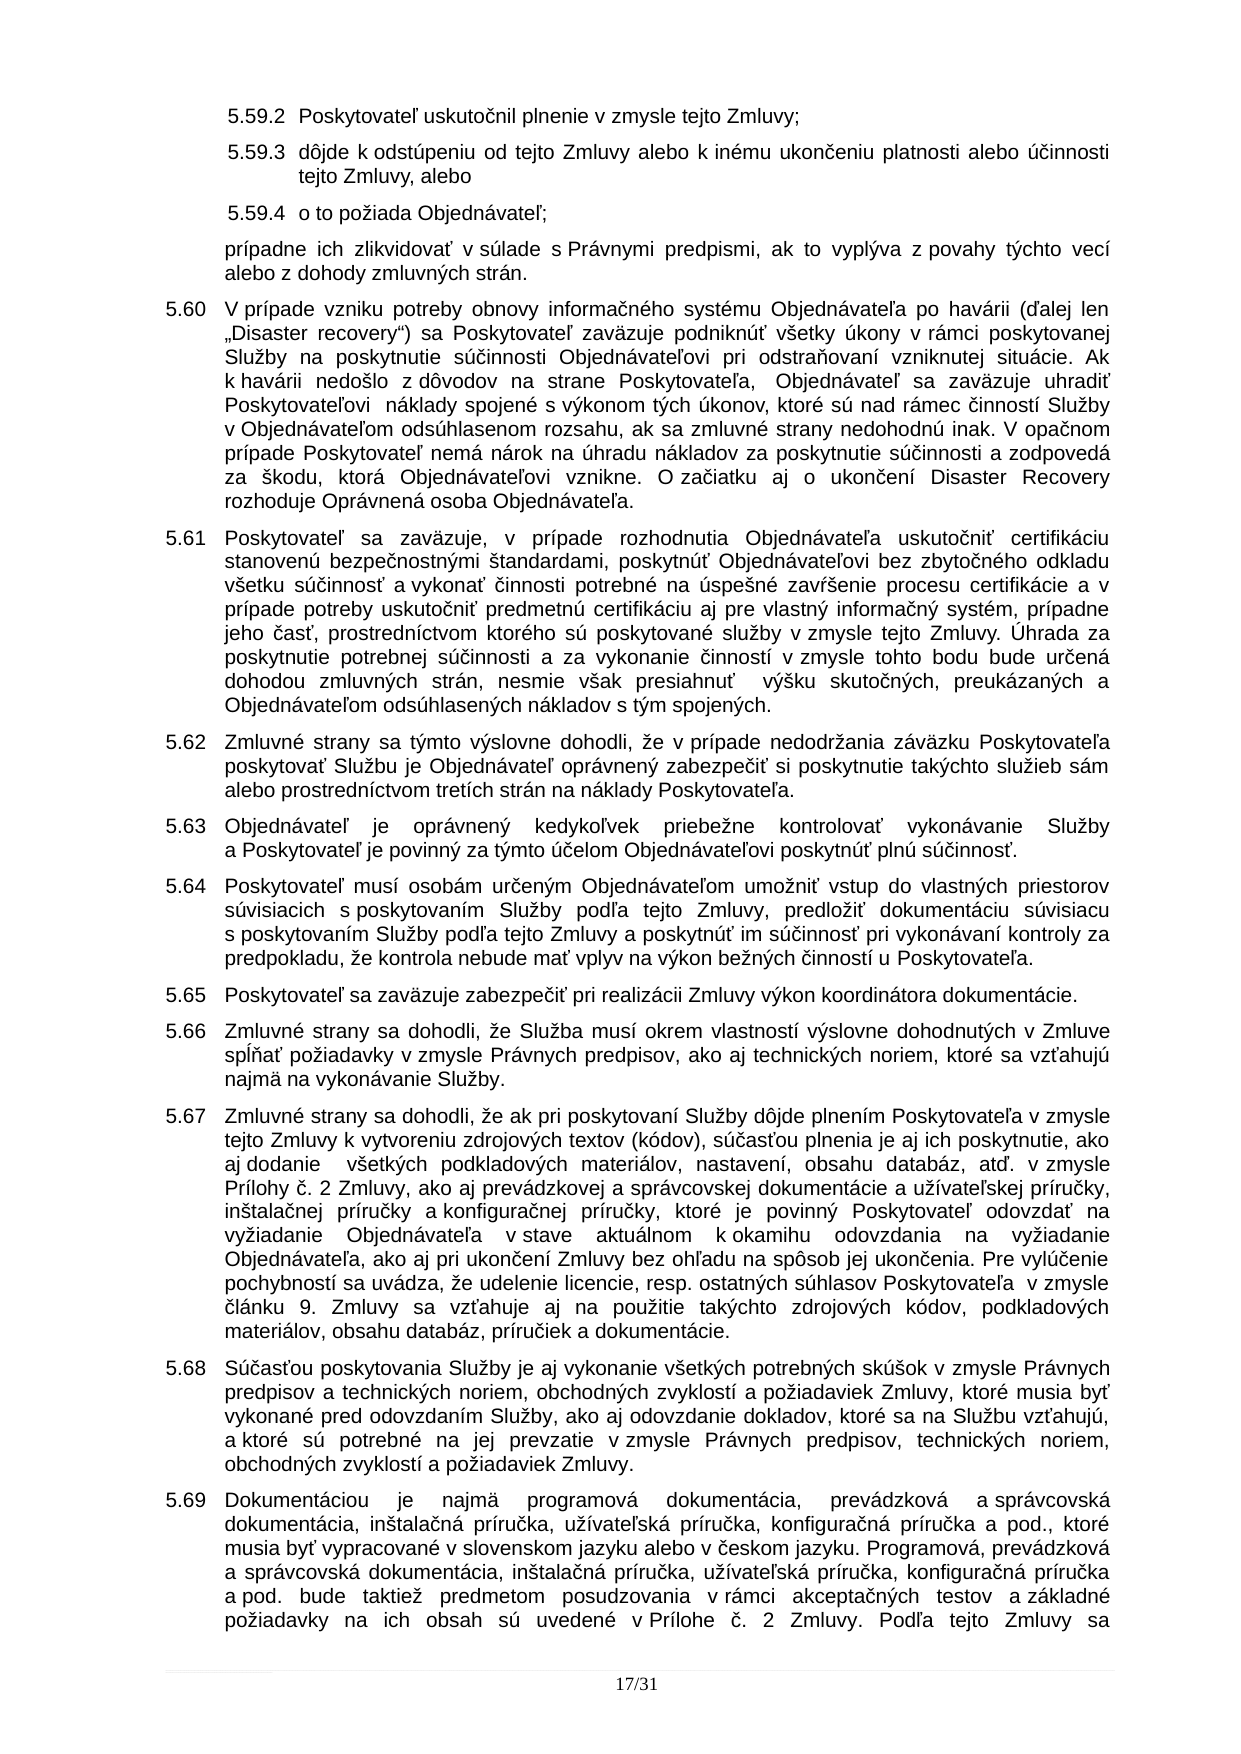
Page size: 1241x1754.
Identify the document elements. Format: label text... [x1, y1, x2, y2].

list Poskytovateľ sa zaväzuje, v prípade rozhodnutia Objednávateľa uskutočniť certifikáciu stanovenú bezpečnostnými štandardami, poskytnúť Objednávateľovi bez zbytočného odkladu všetku súčinnosť a vykonať činnosti potrebné na úspešné zavŕšenie procesu certifikácie a v prípade potreby uskutočniť predmetnú certifikáciu aj pre vlastný informačný systém, prípadne jeho časť, prostredníctvom ktorého sú poskytované služby v zmysle tejto Zmluvy. Úhrada za poskytnutie potrebnej súčinnosti a za vykonanie činností v zmysle tohto bodu bude určená dohodou zmluvných strán, nesmie však presiahnuť výšku skutočných, preukázaných a Objednávateľom odsúhlasených nákladov s tým spojených. [165, 622, 1110, 814]
list V prípade vzniku potreby obnovy informačného systému Objednávateľa po havárii (ďalej len „Disaster recovery“) sa Poskytovateľ zaväzuje podniknúť všetky úkony v rámci poskytovanej Služby na poskytnutie súčinnosti Objednávateľovi pri odstraňovaní vzniknutej situácie. Ak k havárii nedošlo z dôvodov na strane Poskytovateľa, Objednávateľ sa zaväzuje uhradiť Poskytovateľovi náklady spojené s výkonom tých úkonov, ktoré sú nad rámec činností Služby v Objednávateľom odsúhlasenom rozsahu, ak sa zmluvné strany nedohodnú inak. V opačnom prípade Poskytovateľ nemá nárok na úhradu nákladov za poskytnutie súčinnosti a zodpovedá za škodu, ktorá Objednávateľovi vznikne. O začiatku aj o ukončení Disaster Recovery rozhoduje Oprávnená osoba Objednávateľa. [165, 394, 1110, 610]
list Poskytovateľ sa zaväzuje zabezpečiť pri realizácii Zmluvy výkon koordinátora dokumentácie. [165, 1079, 1110, 1103]
list Zmluvné strany sa dohodli, že Služba musí okrem vlastností výslovne dohodnutých v Zmluve spĺňať požiadavky v zmysle Právnych predpisov, ako aj technických noriem, ktoré sa vzťahujú najmä na vykonávanie Služby. [165, 1116, 1110, 1188]
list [165, 1585, 1110, 1633]
list Zmluvné strany sa týmto výslovne dohodli, že v prípade nedodržania záväzku Poskytovateľa poskytovať Službu je Objednávateľ oprávnený zabezpečiť si poskytnutie takýchto služieb sám alebo prostredníctvom tretích strán na náklady Poskytovateľa. [165, 826, 1110, 898]
list Poskytovateľ ukončil činnosť, na ktorú mu boli poskytnuté; [227, 164, 1110, 188]
list Poskytovateľ je povinný vrátiť Objednávateľovi akékoľvek údaje, dokumenty, zariadenia alebo materiál, ktorý mu Objednávateľ poskytol v súvislosti s touto Zmluvou ihneď potom ako: [165, 103, 1110, 151]
list dôjde k odstúpeniu od tejto Zmluvy alebo k inému ukončeniu platnosti alebo účinnosti tejto Zmluvy, alebo [227, 237, 1110, 285]
list Poskytovateľ musí osobám určeným Objednávateľom umožniť vstup do vlastných priestorov súvisiacich s poskytovaním Služby podľa tejto Zmluvy, predložiť dokumentáciu súvisiacu s poskytovaním Služby podľa tejto Zmluvy a poskytnúť im súčinnosť pri vykonávaní kontroly za predpokladu, že kontrola nebude mať vplyv na výkon bežných činností u Poskytovateľa. [165, 971, 1110, 1067]
list Poskytovateľ uskutočnil plnenie v zmysle tejto Zmluvy; [227, 200, 1110, 224]
list Súčasťou poskytovania Služby je aj vykonanie všetkých potrebných skúšok v zmysle Právnych predpisov a technických noriem, obchodných zvyklostí a požiadaviek Zmluvy, ktoré musia byť vykonané pred odovzdaním Služby, ako aj odovzdanie dokladov, ktoré sa na Službu vzťahujú, a ktoré sú potrebné na jej prevzatie v zmysle Právnych predpisov, technických noriem, obchodných zvyklostí a požiadaviek Zmluvy. [165, 1452, 1110, 1572]
list prípadne ich zlikvidovať v súlade s Právnymi predpismi, ak to vyplýva z povahy týchto vecí alebo z dohody zmluvných strán. [224, 334, 1110, 382]
list o to požiada Objednávateľ; [227, 297, 1110, 321]
list Zmluvné strany sa dohodli, že ak pri poskytovaní Služby dôjde plnením Poskytovateľa v zmysle tejto Zmluvy k vytvoreniu zdrojových textov (kódov), súčasťou plnenia je aj ich poskytnutie, ako aj dodanie všetkých podkladových materiálov, nastavení, obsahu databáz, atď. v zmysle Prílohy č. 2 Zmluvy, ako aj prevádzkovej a správcovskej dokumentácie a užívateľskej príručky, inštalačnej príručky a konfiguračnej príručky, ktoré je povinný Poskytovateľ odovzdať na vyžiadanie Objednávateľa v stave aktuálnom k okamihu odovzdania na vyžiadanie Objednávateľa, ako aj pri ukončení Zmluvy bez ohľadu na spôsob jej ukončenia. Pre vylúčenie pochybností sa uvádza, že udelenie licencie, resp. ostatných súhlasov Poskytovateľa v zmysle článku 9. Zmluvy sa vzťahuje aj na použitie takýchto zdrojových kódov, podkladových materiálov, obsahu databáz, príručiek a dokumentácie. [165, 1200, 1110, 1440]
list Objednávateľ je oprávnený kedykoľvek priebežne kontrolovať vykonávanie Služby a Poskytovateľ je povinný za týmto účelom Objednávateľovi poskytnúť plnú súčinnosť. [165, 911, 1110, 959]
